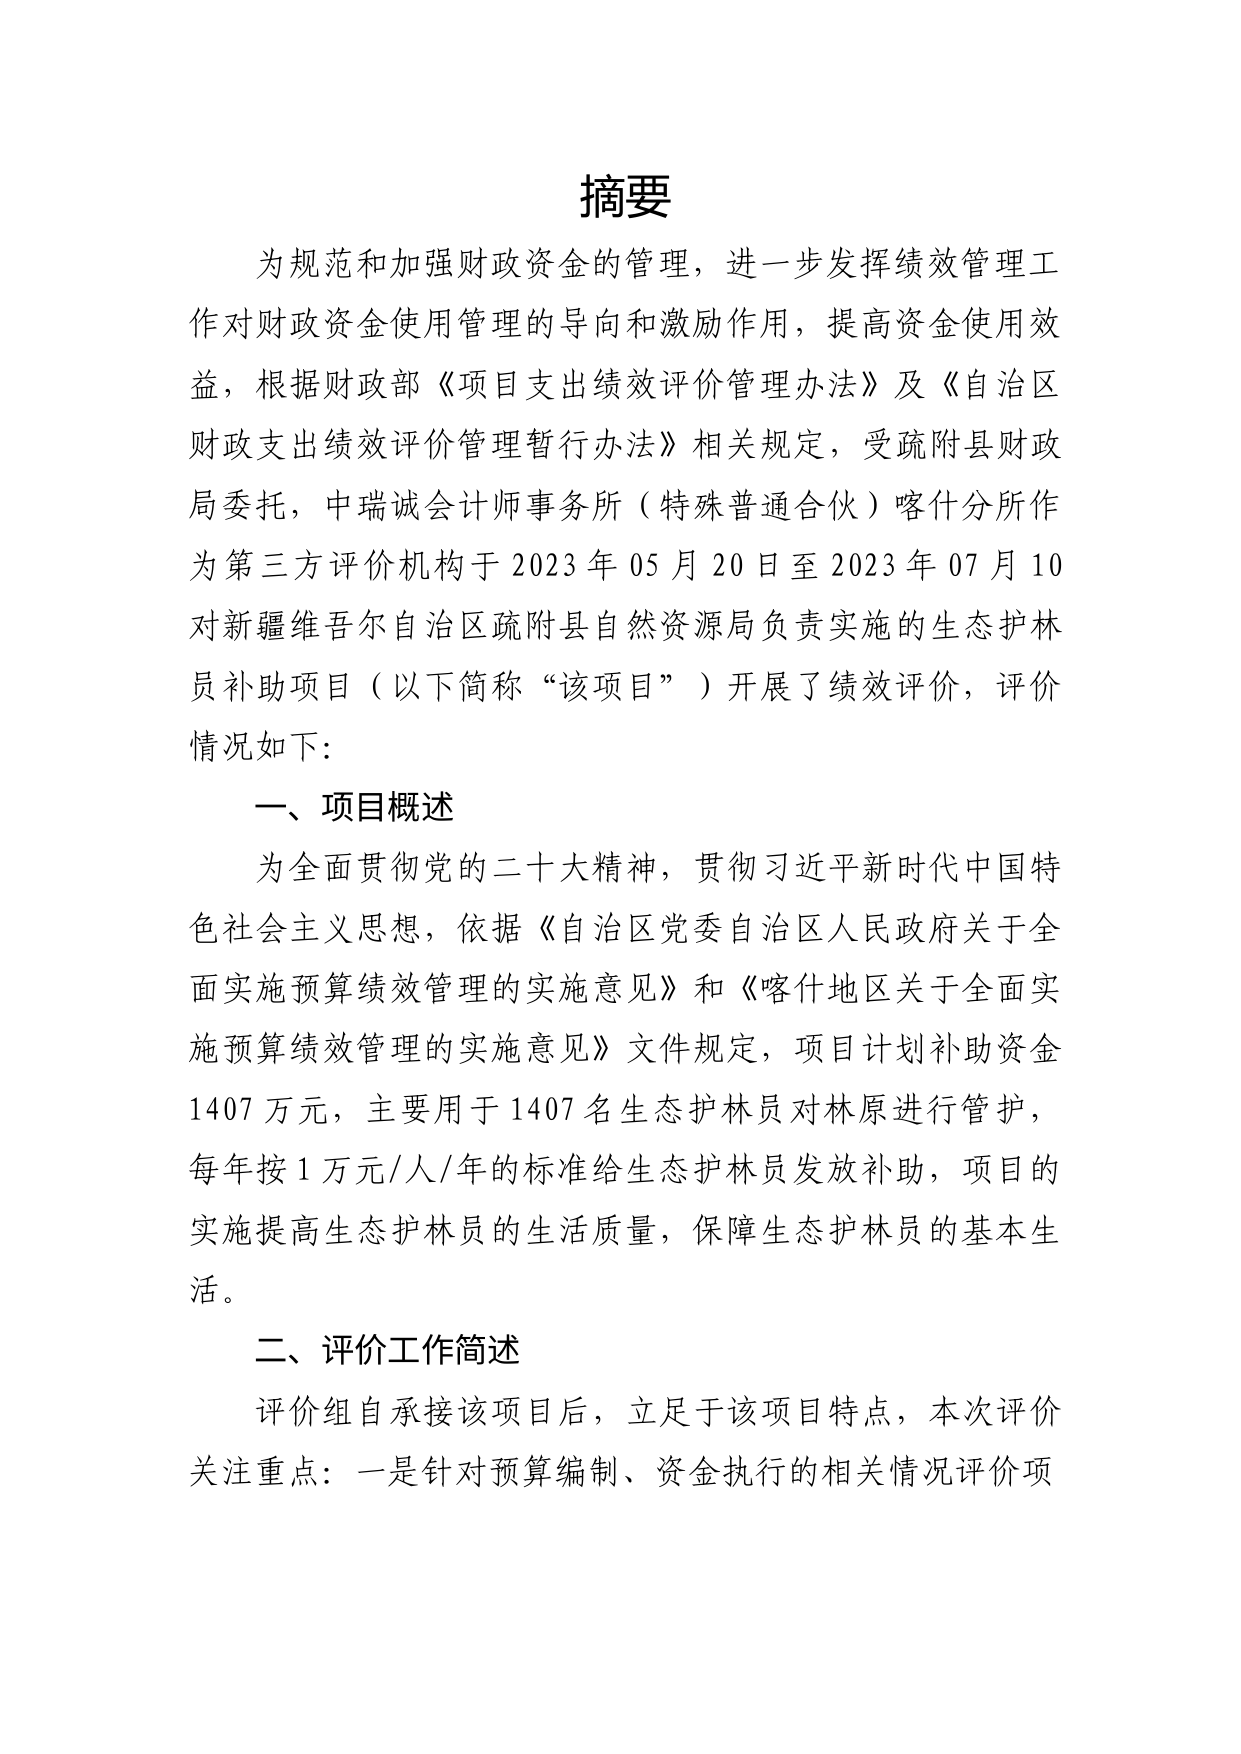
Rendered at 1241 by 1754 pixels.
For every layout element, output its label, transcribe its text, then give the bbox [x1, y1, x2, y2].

list 为全面贯彻党的二十大精神，贯彻习近平新时代中国特色社会主义思想，依据《自治区党委自治区人民政府关于全面实施预算绩效管理的实施意见》和《喀什地区关于全面实施预算绩效管理的实施意见》文件规定，项目计划补助资金1407万元，主要用于1407名生态护林员对林原进行管护，每年按1万元/人/年的标准给生态护林员发放补助，项目的实施提高生态护林员的生活质量，保障生态护林员的基本生活。 [187, 831, 1063, 1314]
text 一、项目概述 [187, 771, 1063, 831]
list 为规范和加强财政资金的管理，进一步发挥绩效管理工作对财政资金使用管理的导向和激励作用，提高资金使用效益，根据财政部《项目支出绩效评价管理办法》及《自治区财政支出绩效评价管理暂行办法》相关规定，受疏附县财政局委托，中瑞诚会计师事务所（特殊普通合伙）喀什分所作为第三方评价机构于2023年05月20日至2023年07月10对新疆维吾尔自治区疏附县自然资源局负责实施的生态护林员补助项目（以下简称“该项目”）开展了绩效评价，评价情况如下： [187, 227, 1063, 771]
list 评价组自承接该项目后，立足于该项目特点，本次评价关注重点：一是针对预算编制、资金执行的相关情况评价项 [187, 1375, 1063, 1496]
text 二、评价工作简述 [187, 1314, 1063, 1375]
text 摘要 [187, 162, 1063, 227]
